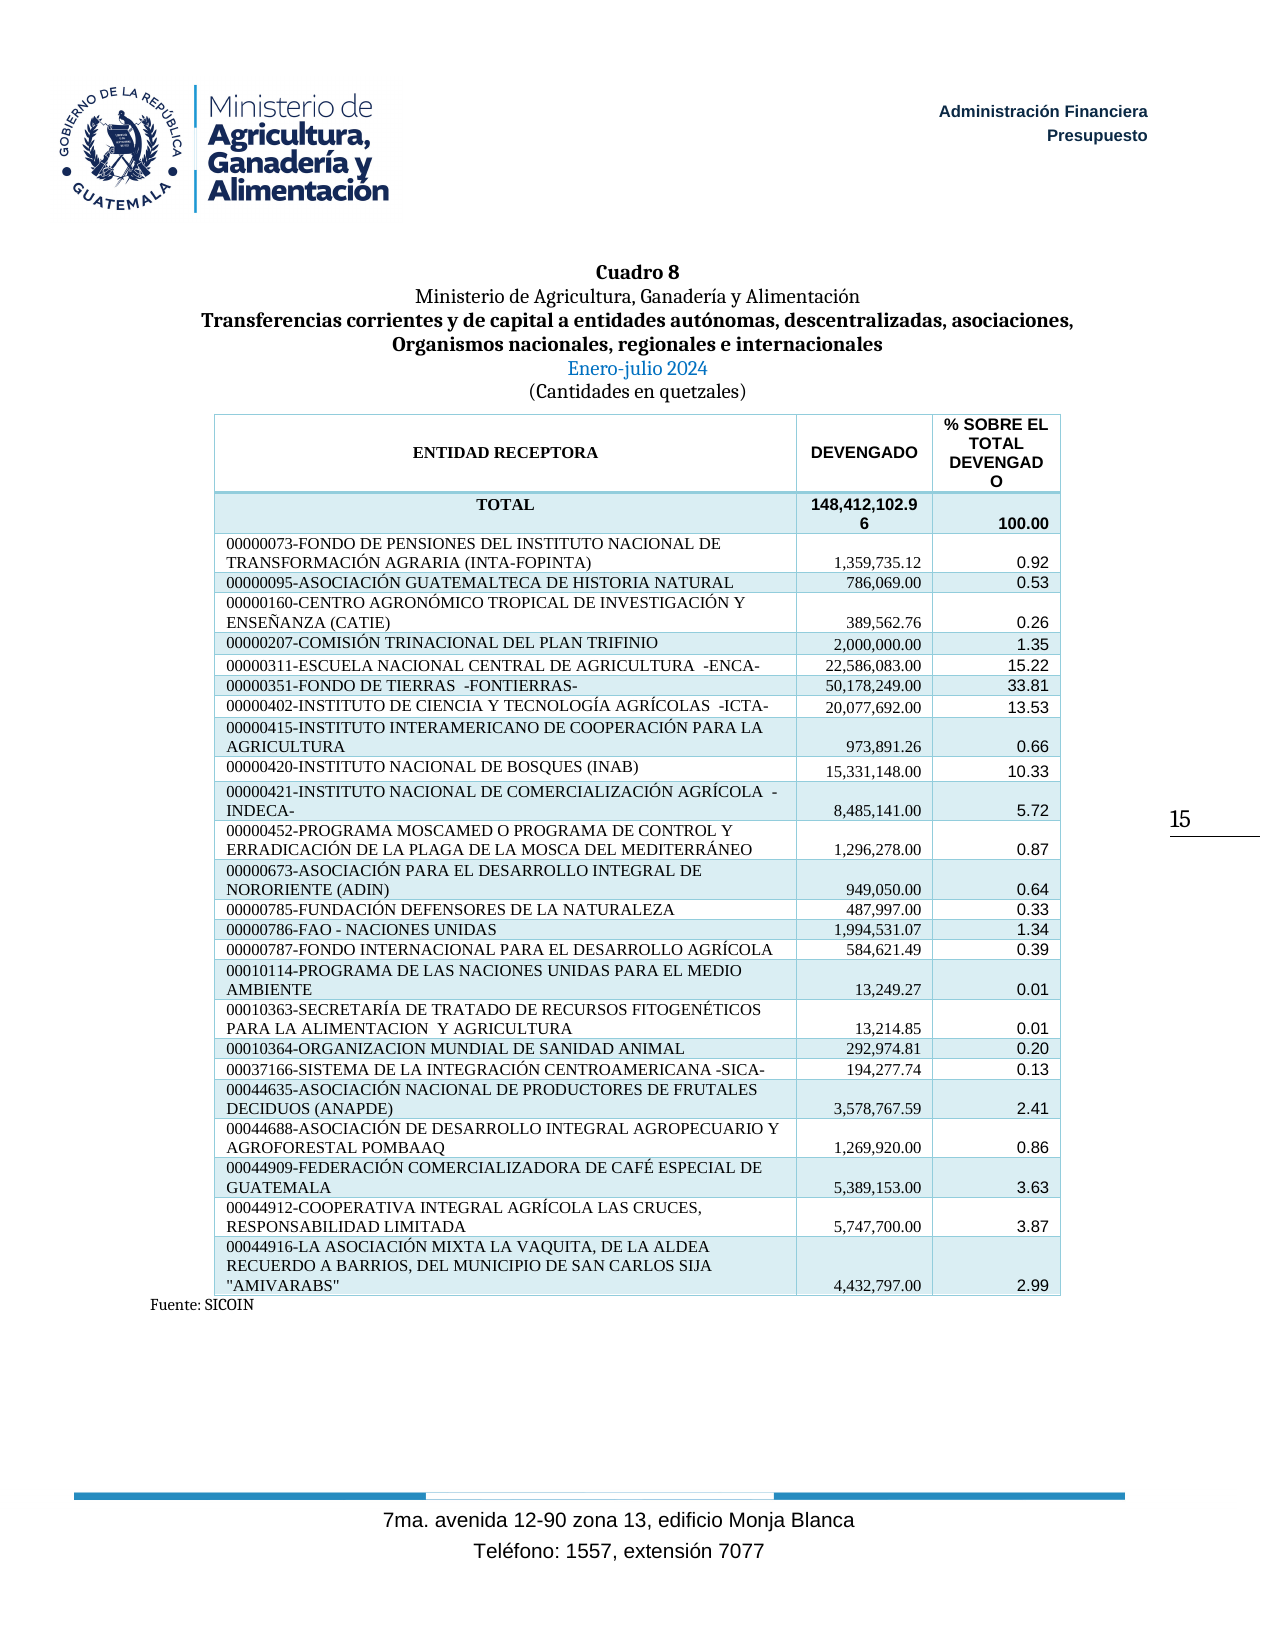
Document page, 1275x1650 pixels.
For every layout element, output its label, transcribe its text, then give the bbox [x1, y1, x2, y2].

table_cell 0.87 [933, 821, 1060, 859]
table_cell 00010114-PROGRAMA DE LAS NACIONES UNIDAS PARA EL MEDIO AMBIENTE [215, 960, 796, 999]
table_cell 0.01 [933, 960, 1060, 999]
table_cell 3.63 [933, 1158, 1060, 1197]
table_cell 13,214.85 [797, 1000, 932, 1038]
text Ministerio de Agricultura, Ganadería y Alimentación [150, 284, 1125, 308]
table_cell 22,586,083.00 [797, 655, 932, 674]
table_cell 00000787-FONDO INTERNACIONAL PARA EL DESARROLLO AGRÍCOLA [215, 940, 796, 959]
table_cell 00044688-ASOCIACIÓN DE DESARROLLO INTEGRAL AGROPECUARIO Y AGROFORESTAL POMBAAQ [215, 1119, 796, 1157]
table_cell 00037166-SISTEMA DE LA INTEGRACIÓN CENTROAMERICANA -SICA- [215, 1059, 796, 1078]
table_cell 148,412,102.96 [797, 494, 932, 533]
table_cell 0.86 [933, 1119, 1060, 1157]
table_cell 00000073-FONDO DE PENSIONES DEL INSTITUTO NACIONAL DE TRANSFORMACIÓN AGRARIA (INTA-FOPINTA) [215, 534, 796, 572]
table_cell 100.00 [933, 494, 1060, 533]
table_cell 389,562.76 [797, 593, 932, 632]
table_cell 3,578,767.59 [797, 1080, 932, 1118]
table_cell 2.41 [933, 1080, 1060, 1118]
table_cell 0.01 [933, 1000, 1060, 1038]
table_cell 5,389,153.00 [797, 1158, 932, 1197]
table_cell 00000452-PROGRAMA MOSCAMED O PROGRAMA DE CONTROL Y ERRADICACIÓN DE LA PLAGA DE LA MOSCA DEL MEDITERRÁNEO [215, 821, 796, 859]
table_cell 487,997.00 [797, 900, 932, 919]
table_cell 3.87 [933, 1198, 1060, 1236]
table_cell 20,077,692.00 [797, 696, 932, 717]
table_cell 00000785-FUNDACIÓN DEFENSORES DE LA NATURALEZA [215, 900, 796, 919]
table_cell 5,747,700.00 [797, 1198, 932, 1236]
table_cell 00000415-INSTITUTO INTERAMERICANO DE COOPERACIÓN PARA LA AGRICULTURA [215, 718, 796, 756]
table_cell 194,277.74 [797, 1059, 932, 1078]
table_cell 8,485,141.00 [797, 782, 932, 820]
table_cell 00000421-INSTITUTO NACIONAL DE COMERCIALIZACIÓN AGRÍCOLA -INDECA- [215, 782, 796, 820]
table_header % SOBRE EL TOTAL DEVENGADO [933, 415, 1060, 491]
table_cell 0.20 [933, 1039, 1060, 1058]
table_cell 00010363-SECRETARÍA DE TRATADO DE RECURSOS FITOGENÉTICOS PARA LA ALIMENTACION Y AGRICULTURA [215, 1000, 796, 1038]
table_cell 0.33 [933, 900, 1060, 919]
table_cell 1.35 [933, 633, 1060, 654]
table_cell 00000160-CENTRO AGRONÓMICO TROPICAL DE INVESTIGACIÓN Y ENSEÑANZA (CATIE) [215, 593, 796, 632]
table_cell 2,000,000.00 [797, 633, 932, 654]
table_cell 00010364-ORGANIZACION MUNDIAL DE SANIDAD ANIMAL [215, 1039, 796, 1058]
table_cell 292,974.81 [797, 1039, 932, 1058]
table_cell 973,891.26 [797, 718, 932, 756]
table_cell 0.13 [933, 1059, 1060, 1078]
table_cell 00000786-FAO - NACIONES UNIDAS [215, 920, 796, 939]
picture [49, 76, 403, 223]
table_cell 0.92 [933, 534, 1060, 572]
table_cell 0.64 [933, 860, 1060, 899]
table_cell 949,050.00 [797, 860, 932, 899]
table_cell 00000311-ESCUELA NACIONAL CENTRAL DE AGRICULTURA -ENCA- [215, 655, 796, 674]
text Organismos nacionales, regionales e internacionales [150, 332, 1125, 356]
text Transferencias corrientes y de capital a entidades autónomas, descentralizadas, asociaciones, [150, 308, 1125, 332]
table_cell 1,994,531.07 [797, 920, 932, 939]
table_cell 0.53 [933, 573, 1060, 592]
table_cell 13,249.27 [797, 960, 932, 999]
table_cell 1,269,920.00 [797, 1119, 932, 1157]
table_cell 00044909-FEDERACIÓN COMERCIALIZADORA DE CAFÉ ESPECIAL DE GUATEMALA [215, 1158, 796, 1197]
picture [0, 1483, 1237, 1509]
table_cell 5.72 [933, 782, 1060, 820]
table_cell 0.26 [933, 593, 1060, 632]
table_cell 00000420-INSTITUTO NACIONAL DE BOSQUES (INAB) [215, 757, 796, 781]
table_cell 15,331,148.00 [797, 757, 932, 781]
table_cell 00044635-ASOCIACIÓN NACIONAL DE PRODUCTORES DE FRUTALES DECIDUOS (ANAPDE) [215, 1080, 796, 1118]
table_cell 0.39 [933, 940, 1060, 959]
table_cell TOTAL [215, 494, 796, 533]
text Fuente: SICOIN [150, 404, 1125, 1315]
table_header ENTIDAD RECEPTORA [215, 415, 796, 491]
text Cuadro 8 [150, 260, 1125, 284]
table_cell 0.66 [933, 718, 1060, 756]
text Enero-julio 2024 [150, 356, 1125, 380]
table_cell 2.99 [933, 1237, 1060, 1294]
table_cell 00000673-ASOCIACIÓN PARA EL DESARROLLO INTEGRAL DE NORORIENTE (ADIN) [215, 860, 796, 899]
table_cell 00044916-LA ASOCIACIÓN MIXTA LA VAQUITA, DE LA ALDEA RECUERDO A BARRIOS, DEL MUNICIPIO DE SAN CARLOS SIJA "AMIVARABS" [215, 1237, 796, 1294]
table_cell 50,178,249.00 [797, 676, 932, 695]
table_cell 15.22 [933, 655, 1060, 674]
table_cell 1,359,735.12 [797, 534, 932, 572]
table_cell 1,296,278.00 [797, 821, 932, 859]
table_cell 584,621.49 [797, 940, 932, 959]
table_cell 1.34 [933, 920, 1060, 939]
table_header DEVENGADO [797, 415, 932, 491]
table_cell 4,432,797.00 [797, 1237, 932, 1294]
table_cell 00000402-INSTITUTO DE CIENCIA Y TECNOLOGÍA AGRÍCOLAS -ICTA- [215, 696, 796, 717]
table_cell 786,069.00 [797, 573, 932, 592]
table_cell 10.33 [933, 757, 1060, 781]
text (Cantidades en quetzales) [150, 380, 1125, 404]
table_cell 33.81 [933, 676, 1060, 695]
table_cell 00000207-COMISIÓN TRINACIONAL DEL PLAN TRIFINIO [215, 633, 796, 654]
table_cell 00044912-COOPERATIVA INTEGRAL AGRÍCOLA LAS CRUCES, RESPONSABILIDAD LIMITADA [215, 1198, 796, 1236]
table_cell 00000351-FONDO DE TIERRAS -FONTIERRAS- [215, 676, 796, 695]
table_cell 00000095-ASOCIACIÓN GUATEMALTECA DE HISTORIA NATURAL [215, 573, 796, 592]
table_cell 13.53 [933, 696, 1060, 717]
